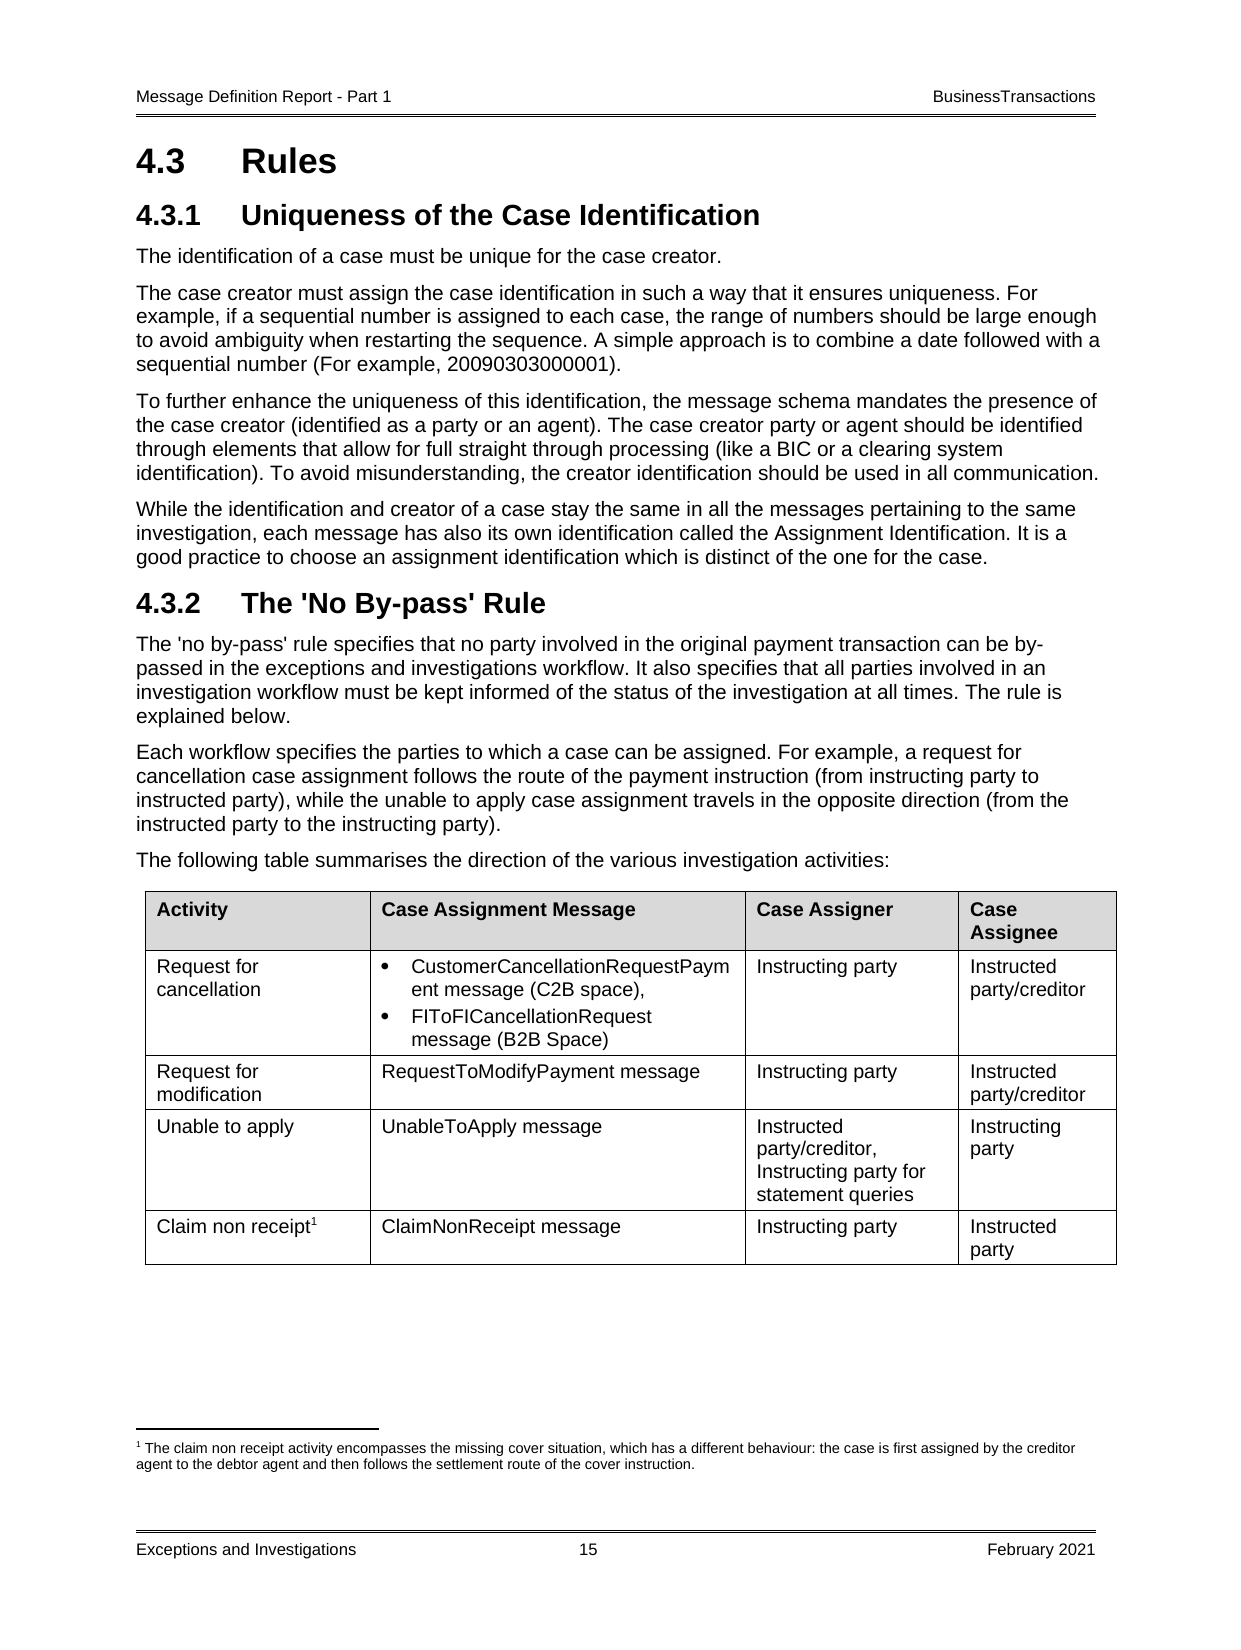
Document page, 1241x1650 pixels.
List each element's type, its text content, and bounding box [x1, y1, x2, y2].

subtitle Rules [136, 141, 1104, 181]
table_cell Instructed party/creditor [959, 951, 1116, 1054]
table_cell Instructed party/creditor [959, 1056, 1116, 1109]
text The case creator must assign the case identification in such a way that it ensures uniqueness. For example, if a sequential number is assigned to each case, the range of numbers should be large enough to avoid ambiguity when restarting the sequence. A simple approach is to combine a date followed with a sequential number (For example, 20090303000001). [136, 280, 1104, 376]
table_cell Unable to apply [146, 1110, 370, 1209]
subtitle The 'No By-pass' Rule [136, 586, 1104, 619]
table_cell Request for modification [146, 1056, 370, 1109]
subtitle Uniqueness of the Case Identification [136, 198, 1104, 231]
table_cell UnableToApply message [371, 1110, 745, 1209]
table_cell ClaimNonReceipt message [371, 1211, 745, 1264]
table_header Case Assignee [959, 892, 1116, 950]
text The identification of a case must be unique for the case creator. [136, 244, 1104, 268]
text While the identification and creator of a case stay the same in all the messages pertaining to the same investigation, each message has also its own identification called the Assignment Identification. It is a good practice to choose an assignment identification which is distinct of the one for the case. [136, 497, 1104, 569]
text Each workflow specifies the parties to which a case can be assigned. For example, a request for cancellation case assignment follows the route of the payment instruction (from instructing party to instructed party), while the unable to apply case assignment travels in the opposite direction (from the instructed party to the instructing party). [136, 740, 1104, 836]
table_cell Instructed party [959, 1211, 1116, 1264]
text The following table summarises the direction of the various investigation activities: [136, 848, 1104, 872]
table_header Case Assigner [746, 892, 958, 950]
table_cell Instructing party [959, 1110, 1116, 1209]
text To further enhance the uniqueness of this identification, the message schema mandates the presence of the case creator (identified as a party or an agent). The case creator party or agent should be identified through elements that allow for full straight through processing (like a BIC or a clearing system identification). To avoid misunderstanding, the creator identification should be used in all communication. [136, 389, 1104, 484]
table_cell Request for cancellation [146, 951, 370, 1054]
table_cell CustomerCancellationRequestPayment message (C2B space), FIToFICancellationRequest message (B2B Space) [371, 951, 745, 1054]
table_cell Instructing party [746, 1056, 958, 1109]
table_cell Instructing party [746, 951, 958, 1054]
table_cell RequestToModifyPayment message [371, 1056, 745, 1109]
table_cell Instructing party [746, 1211, 958, 1264]
table_cell Claim non receipt [146, 1211, 370, 1264]
table_cell Instructed party/creditor, Instructing party for statement queries [746, 1110, 958, 1209]
table_header Case Assignment Message [371, 892, 745, 950]
text The 'no by-pass' rule specifies that no party involved in the original payment transaction can be by-passed in the exceptions and investigations workflow. It also specifies that all parties involved in an investigation workflow must be kept informed of the status of the investigation at all times. The rule is explained below. [136, 632, 1104, 727]
table_header Activity [146, 892, 370, 950]
